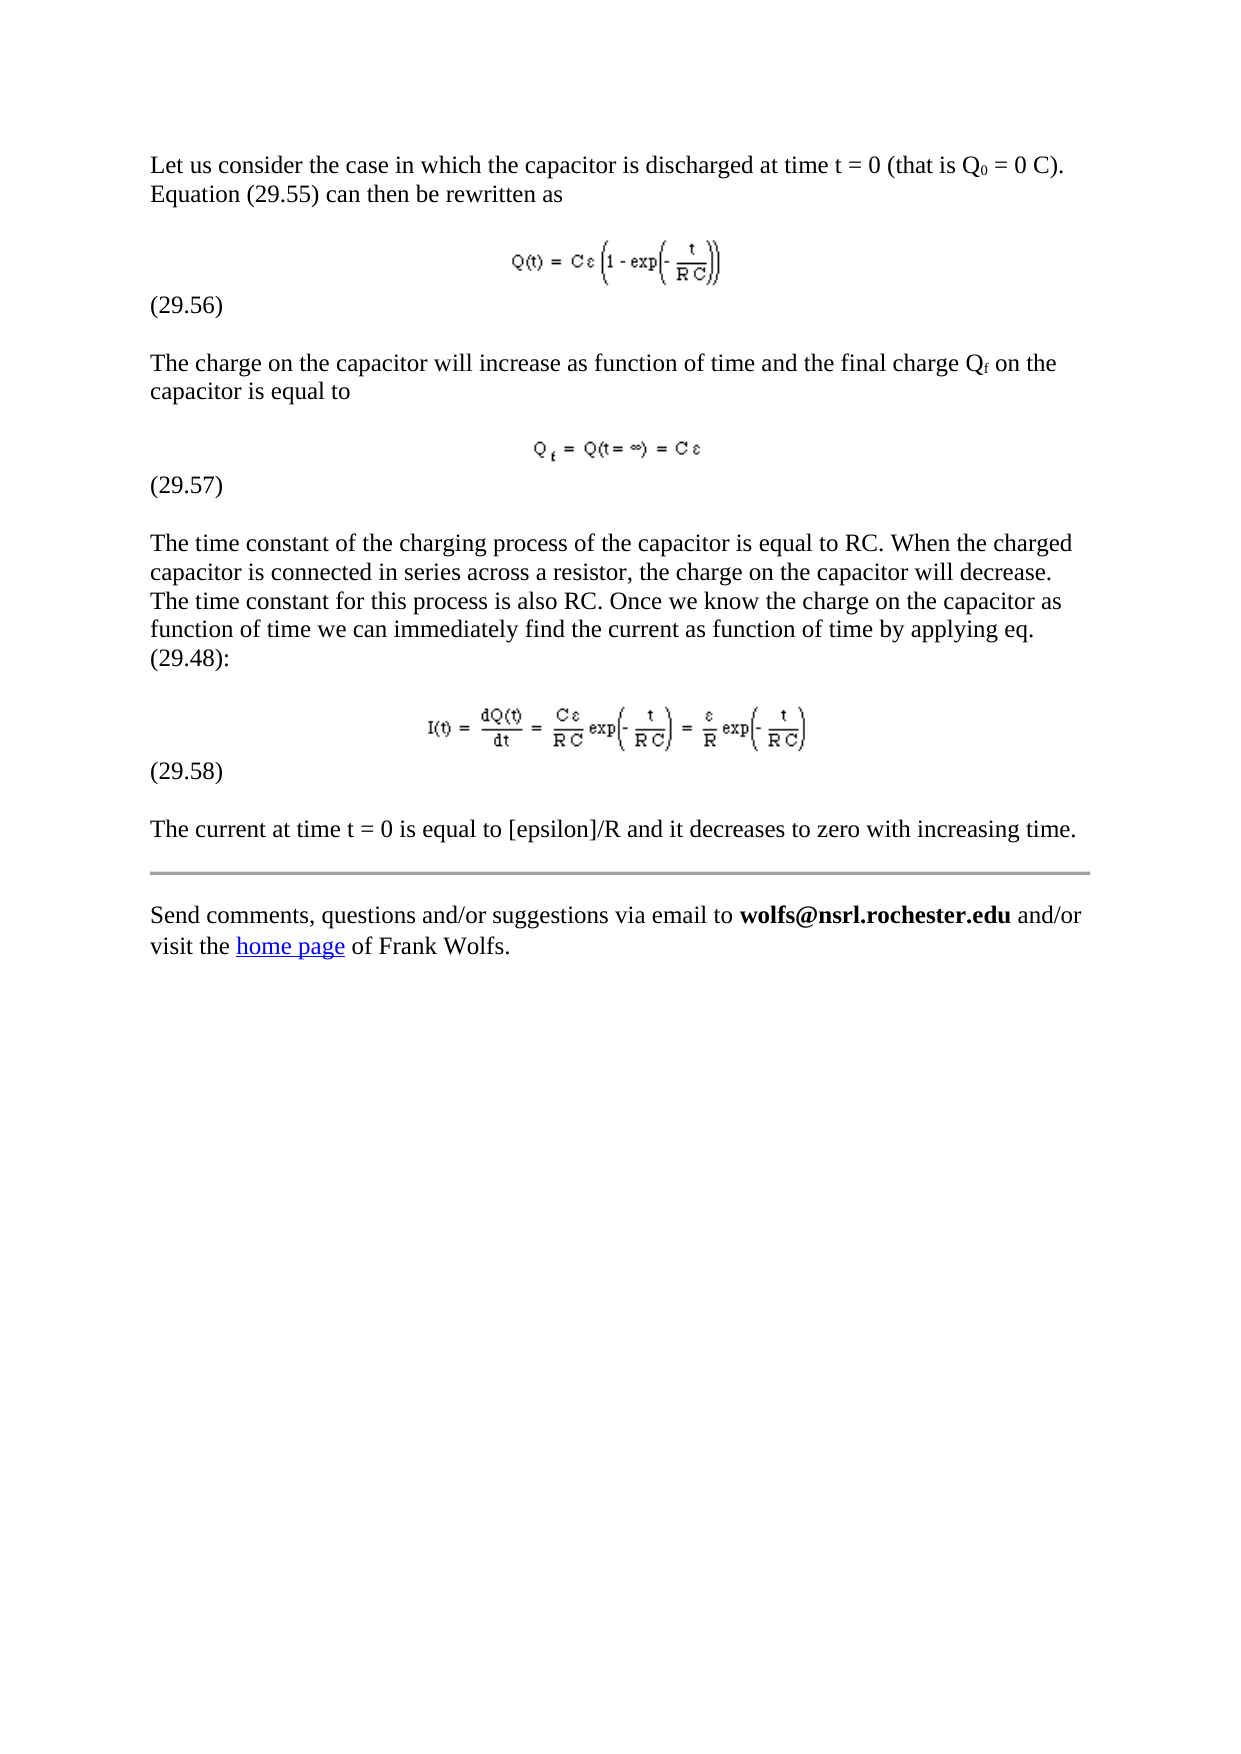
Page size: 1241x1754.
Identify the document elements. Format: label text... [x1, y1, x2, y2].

text The current at time t = 0 is equal to [epsilon]/R and it decreases to zero with increasing time. [150, 814, 1090, 842]
text The charge on the capacitor will increase as function of time and the final charge Qf on the capacitor is equal to [150, 348, 1090, 405]
text The time constant of the charging process of the capacitor is equal to RC. When the charged capacitor is connected in series across a resistor, the charge on the capacitor will decrease. The time constant for this process is also RC. Once we know the charge on the capacitor as function of time we can immediately find the current as function of time by applying eq.(29.48): [150, 528, 1090, 672]
picture [530, 434, 710, 471]
text (29.56) [150, 290, 1090, 318]
picture [508, 236, 732, 290]
text (29.58) [150, 756, 1090, 784]
text Send comments, questions and/or suggestions via email to wolfs@nsrl.rochester.edu and/or visit the home page of Frank Wolfs. [150, 900, 1090, 959]
text Let us consider the case in which the capacitor is discharged at time t = 0 (that is Q0 = 0 C). Equation (29.55) can then be rewritten as [150, 150, 1090, 207]
text (29.57) [150, 470, 1090, 499]
picture [424, 701, 816, 756]
